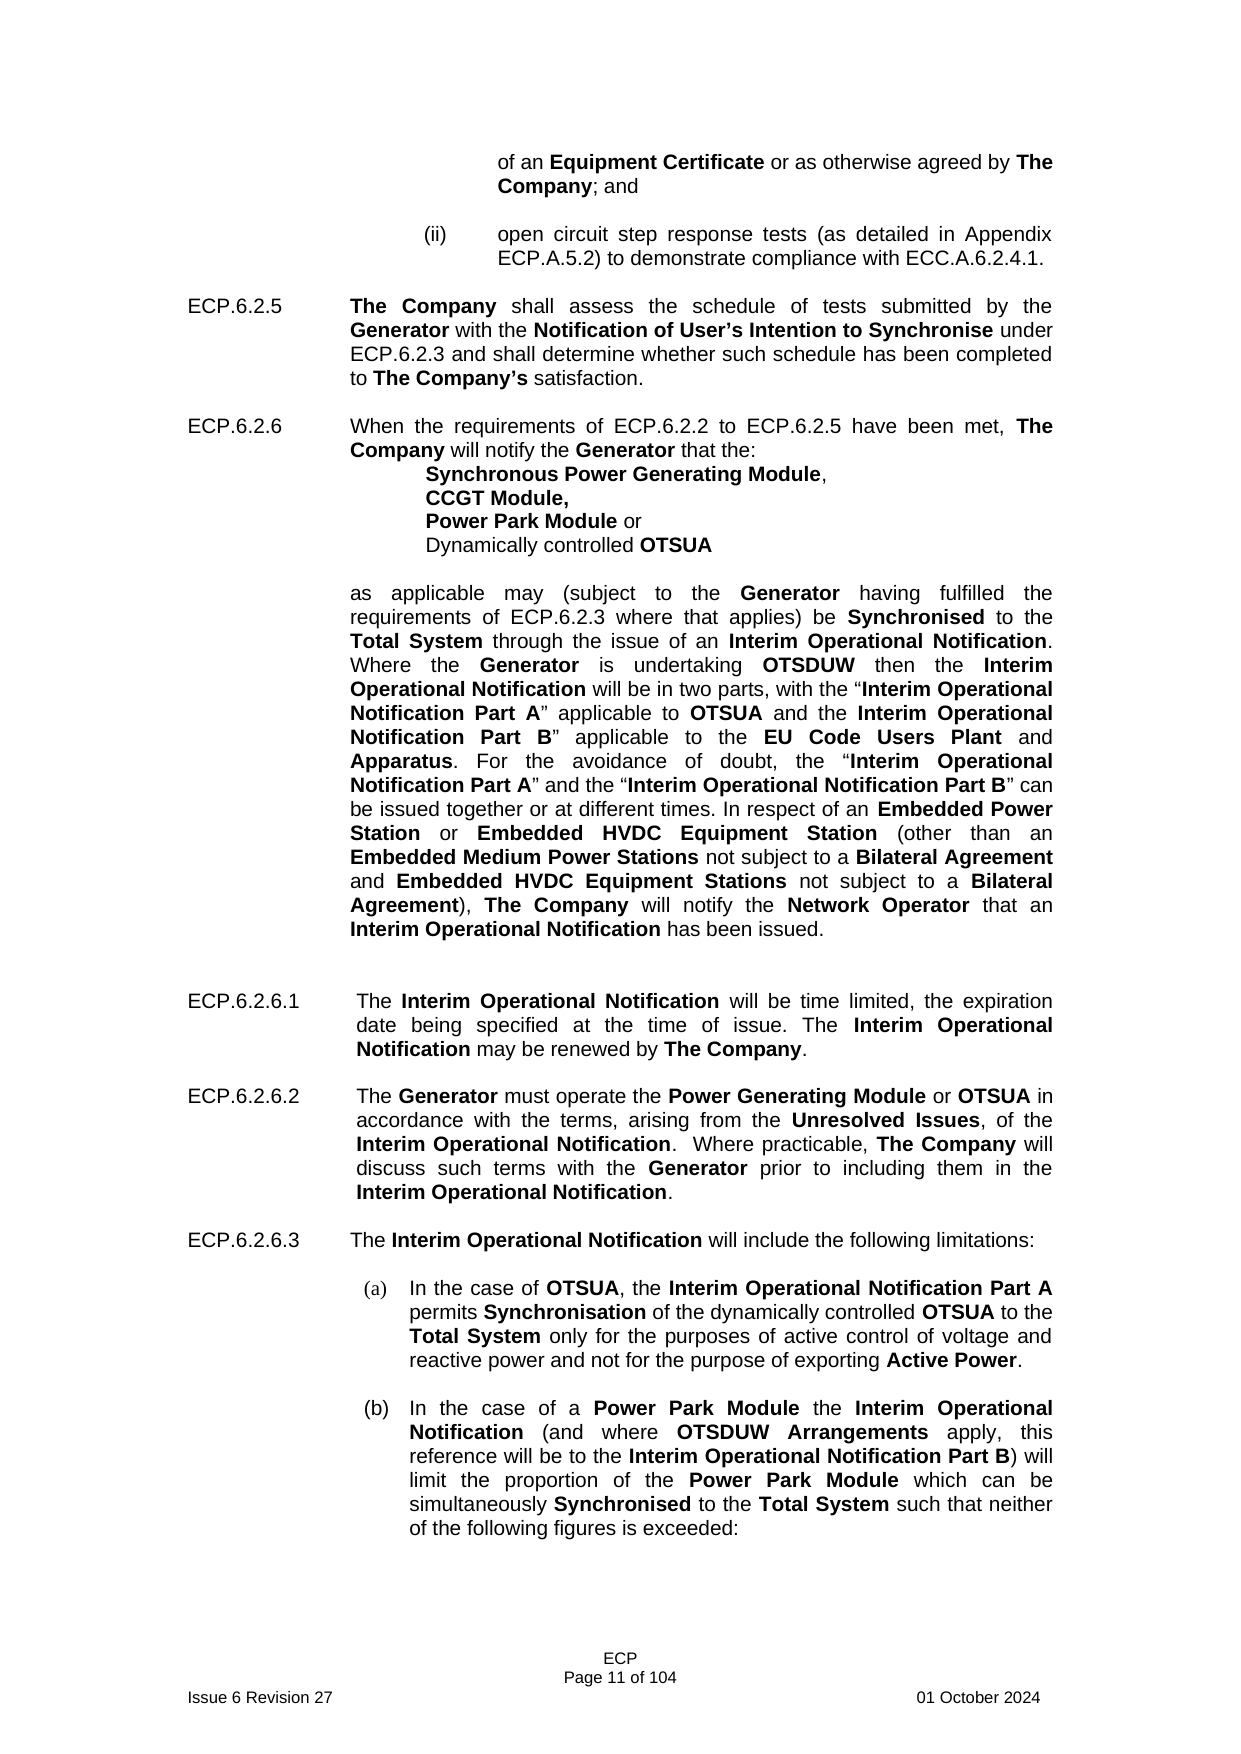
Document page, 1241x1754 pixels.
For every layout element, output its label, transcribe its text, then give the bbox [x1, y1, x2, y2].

list In the case of a Power Park Module the Interim Operational Notification (and where OTSDUW Arrangements apply, this reference will be to the Interim Operational Notification Part B) will limit the proportion of the Power Park Module which can be simultaneously Synchronised to the Total System such that neither of the following figures is exceeded: [364, 1396, 1053, 1540]
text ECP.6.2.6 When the requirements of ECP.6.2.2 to ECP.6.2.5 have been met, The Company will notify the Generator that the: [187, 413, 1053, 461]
text ECP.6.2.6.3 The Interim Operational Notification will include the following limitations: [187, 1228, 1053, 1252]
text Dynamically controlled OTSUA [350, 533, 1053, 557]
text ECP.6.2.5 The Company shall assess the schedule of tests submitted by the Generator with the Notification of User’s Intention to Synchronise under ECP.6.2.3 and shall determine whether such schedule has been completed to The Company’s satisfaction. [187, 294, 1053, 389]
text (ii) open circuit step response tests (as detailed in Appendix ECP.A.5.2) to demonstrate compliance with ECC.A.6.2.4.1. [423, 222, 1053, 270]
text as applicable may (subject to the Generator having fulfilled the requirements of ECP.6.2.3 where that applies) be Synchronised to the Total System through the issue of an Interim Operational Notification. Where the Generator is undertaking OTSDUW then the Interim Operational Notification will be in two parts, with the “Interim Operational Notification Part A” applicable to OTSUA and the Interim Operational Notification Part B” applicable to the EU Code Users Plant and Apparatus. For the avoidance of doubt, the “Interim Operational Notification Part A” and the “Interim Operational Notification Part B” can be issued together or at different times. In respect of an Embedded Power Station or Embedded HVDC Equipment Station (other than an Embedded Medium Power Stations not subject to a Bilateral Agreement and Embedded HVDC Equipment Stations not subject to a Bilateral Agreement), The Company will notify the Network Operator that an Interim Operational Notification has been issued. [350, 581, 1053, 941]
list In the case of OTSUA, the Interim Operational Notification Part A permits Synchronisation of the dynamically controlled OTSUA to the Total System only for the purposes of active control of voltage and reactive power and not for the purpose of exporting Active Power. [364, 1276, 1053, 1372]
text Power Park Module or [350, 509, 1053, 533]
text CCGT Module, [350, 485, 1053, 509]
text Synchronous Power Generating Module, [350, 461, 1053, 485]
text ECP.6.2.6.2 The Generator must operate the Power Generating Module or OTSUA in accordance with the terms, arising from the Unresolved Issues, of the Interim Operational Notification. Where practicable, The Company will discuss such terms with the Generator prior to including them in the Interim Operational Notification. [187, 1084, 1053, 1204]
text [423, 150, 1053, 198]
text ECP.6.2.6.1 The Interim Operational Notification will be time limited, the expiration date being specified at the time of issue. The Interim Operational Notification may be renewed by The Company. [187, 988, 1053, 1060]
